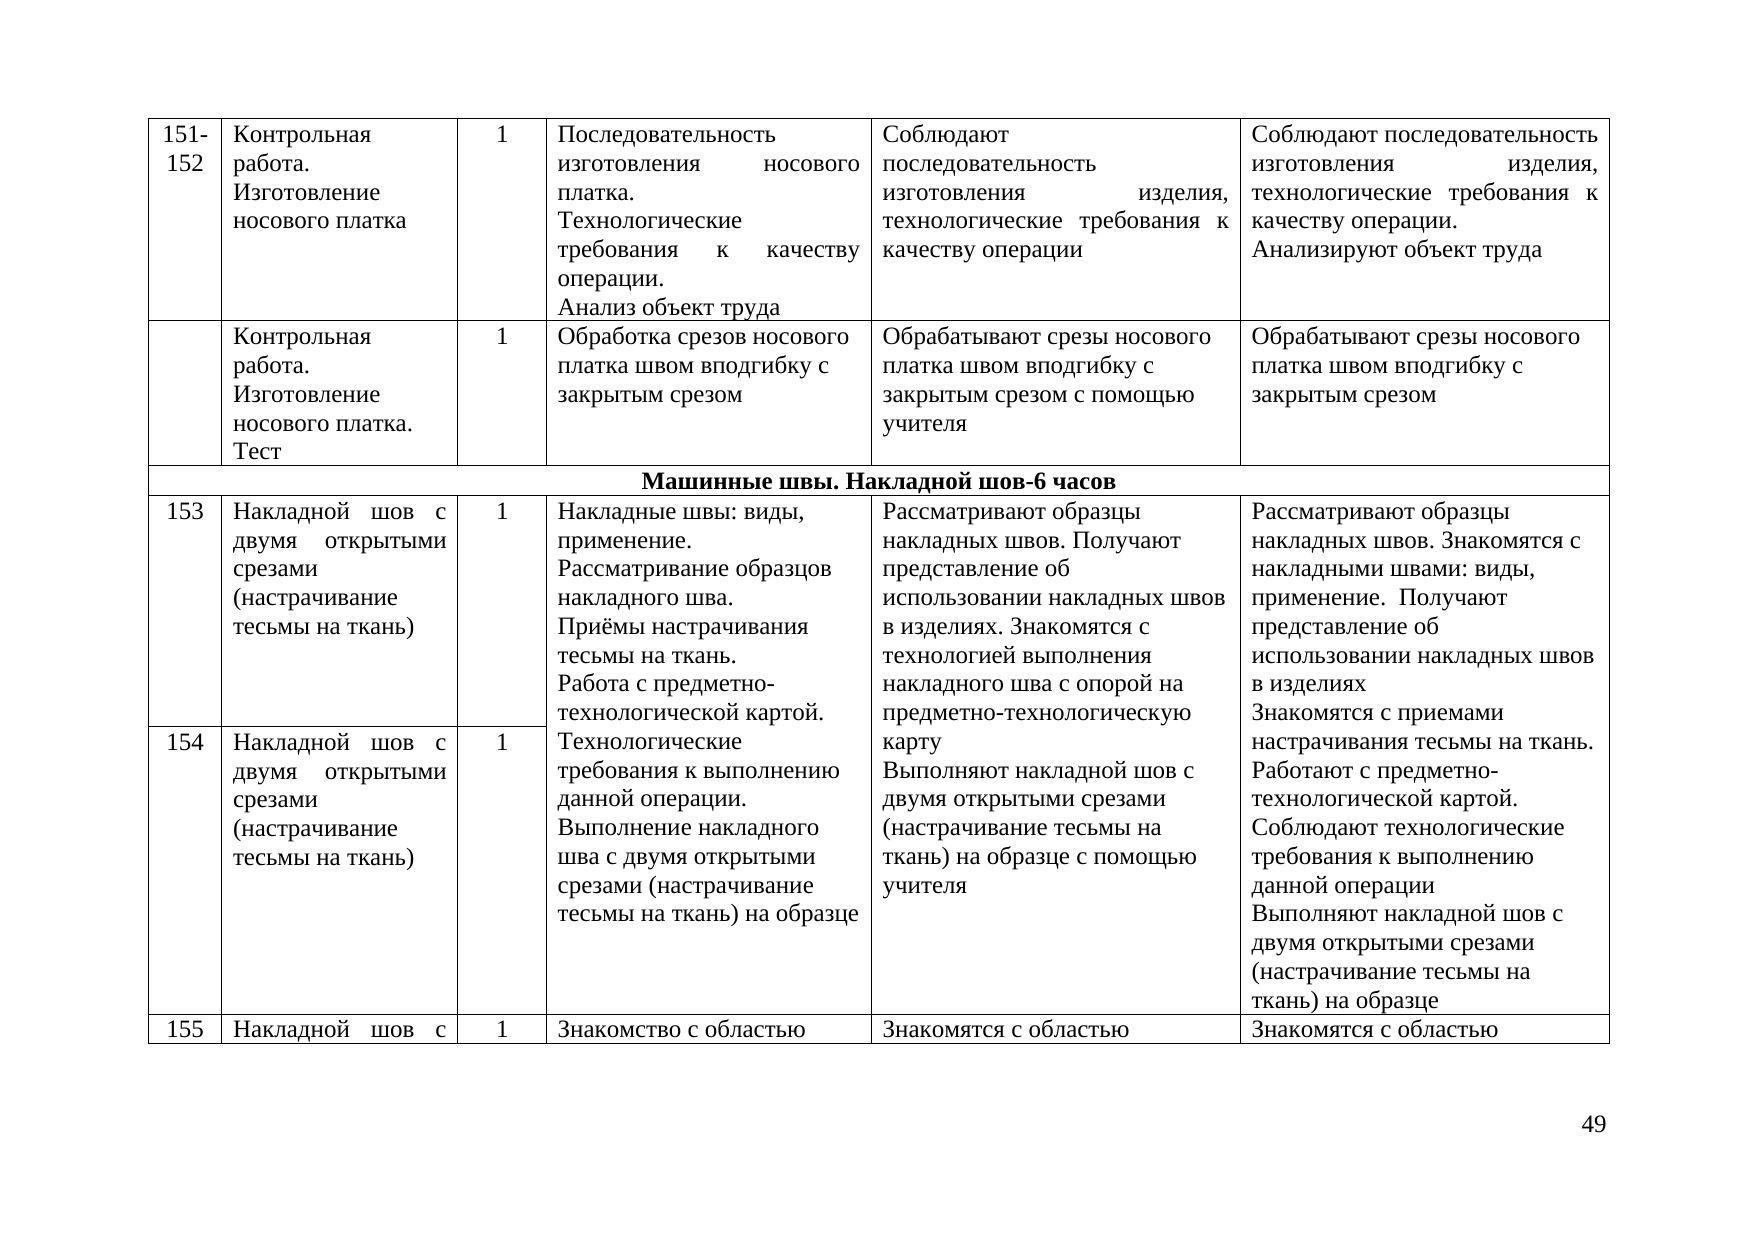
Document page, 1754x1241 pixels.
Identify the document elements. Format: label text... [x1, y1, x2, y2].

table_cell 1 [458, 1015, 546, 1043]
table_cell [1241, 1015, 1609, 1043]
table_cell Обрабатывают срезы носового платка швом вподгибку с закрытым срезом с помощью учителя [872, 321, 1240, 465]
table_cell Контрольная работа. Изготовление носового платка. Тест [222, 321, 457, 465]
table_cell Машинные швы. Накладной шов-6 часов [149, 466, 1609, 495]
table_cell 1 [458, 727, 546, 1013]
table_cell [547, 1015, 871, 1043]
table_cell [149, 321, 221, 465]
table_cell Обрабатывают срезы носового платка швом вподгибку с закрытым срезом [1241, 321, 1609, 465]
table_header Соблюдают последовательность изготовления изделия, технологические требования к качеству операции [872, 119, 1240, 320]
table_cell Обработка срезов носового платка швом вподгибку с закрытым срезом [547, 321, 871, 465]
table_cell Накладной шов с двумя открытыми срезами (настрачивание тесьмы на ткань) [222, 496, 457, 726]
table_cell 1 [458, 321, 546, 465]
table_cell 153 [149, 496, 221, 726]
table_cell Рассматривают образцы накладных швов. Знакомятся с накладными швами: виды, применение. Получают представление об использовании накладных швов в изделиях Знакомятся с приемами настрачивания тесьмы на ткань. Работают с предметно-технологической картой. Соблюдают технологические требования к выполнению данной операции Выполняют накладной шов с двумя открытыми срезами (настрачивание тесьмы на ткань) на образце [1241, 496, 1609, 1013]
table_cell Накладные швы: виды, применение. Рассматривание образцов накладного шва. Приёмы настрачивания тесьмы на ткань. Работа с предметно-технологической картой. Технологические требования к выполнению данной операции. Выполнение накладного шва с двумя открытыми срезами (настрачивание тесьмы на ткань) на образце [547, 496, 871, 1013]
table_header 1 [458, 119, 546, 320]
table_cell Накладной шов с двумя открытыми срезами (настрачивание тесьмы на ткань) [222, 727, 457, 1013]
table_cell 1 [458, 496, 546, 726]
table_cell 154 [149, 727, 221, 1013]
table_header Последовательность изготовления носового платка. Технологические требования к качеству операции. Анализ объект труда [547, 119, 871, 320]
table_cell 155 [149, 1015, 221, 1043]
table_header Соблюдают последовательность изготовления изделия, технологические требования к качеству операции. Анализируют объект труда [1241, 119, 1609, 320]
table_header 151-152 [149, 119, 221, 320]
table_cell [872, 1015, 1240, 1043]
table_header Контрольная работа. Изготовление носового платка [222, 119, 457, 320]
table_cell Рассматривают образцы накладных швов. Получают представление об использовании накладных швов в изделиях. Знакомятся с технологией выполнения накладного шва с опорой на предметно-технологическую карту Выполняют накладной шов с двумя открытыми срезами (настрачивание тесьмы на ткань) на образце с помощью учителя [872, 496, 1240, 1013]
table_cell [222, 1015, 457, 1043]
